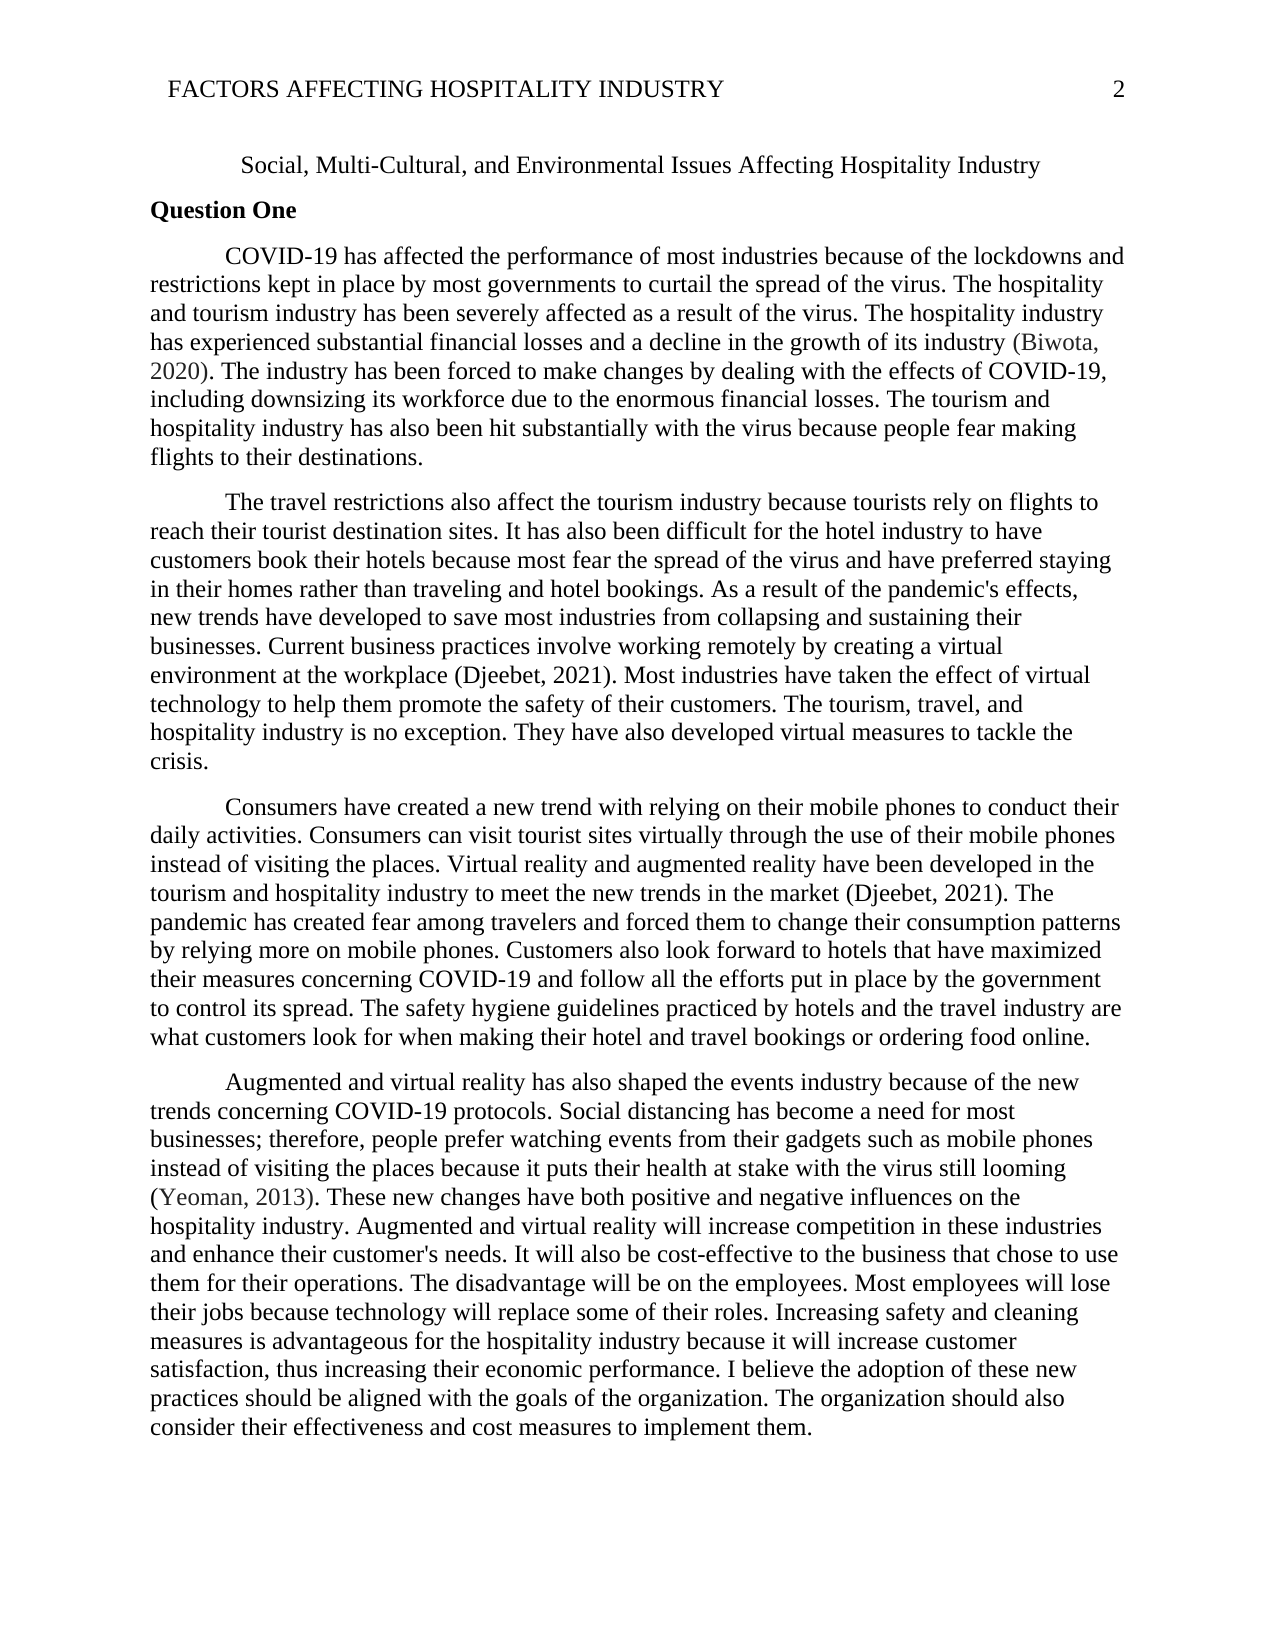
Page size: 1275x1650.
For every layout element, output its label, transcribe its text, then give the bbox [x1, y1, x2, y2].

text Augmented and virtual reality has also shaped the events industry because of the new trends concerning COVID-19 protocols. Social distancing has become a need for most businesses; therefore, people prefer watching events from their gadgets such as mobile phones instead of visiting the places because it puts their health at stake with the virus still looming (Yeoman, 2013). These new changes have both positive and negative influences on the hospitality industry. Augmented and virtual reality will increase competition in these industries and enhance their customer's needs. It will also be cost-effective to the business that chose to use them for their operations. The disadvantage will be on the employees. Most employees will lose their jobs because technology will replace some of their roles. Increasing safety and cleaning measures is advantageous for the hospitality industry because it will increase customer satisfaction, thus increasing their economic performance. I believe the adoption of these new practices should be aligned with the goals of the organization. The organization should also consider their effectiveness and cost measures to implement them. [150, 1067, 1125, 1441]
text Question One [150, 195, 1125, 224]
text The travel restrictions also affect the tourism industry because tourists rely on flights to reach their tourist destination sites. It has also been difficult for the hotel industry to have customers book their hotels because most fear the spread of the virus and have preferred staying in their homes rather than traveling and hotel bookings. As a result of the pandemic's effects, new trends have developed to save most industries from collapsing and sustaining their businesses. Current business practices involve working remotely by creating a virtual environment at the workplace (Djeebet, 2021). Most industries have taken the effect of virtual technology to help them promote the safety of their customers. The tourism, travel, and hospitality industry is no exception. They have also developed virtual measures to tackle the crisis. [150, 487, 1125, 775]
text Social, Multi-Cultural, and Environmental Issues Affecting Hospitality Industry [150, 150, 1125, 179]
text COVID-19 has affected the performance of most industries because of the lockdowns and restrictions kept in place by most governments to curtail the spread of the virus. The hospitality and tourism industry has been severely affected as a result of the virus. The hospitality industry has experienced substantial financial losses and a decline in the growth of its industry (Biwota, 2020). The industry has been forced to make changes by dealing with the effects of COVID-19, including downsizing its workforce due to the enormous financial losses. The tourism and hospitality industry has also been hit substantially with the virus because people fear making flights to their destinations. [150, 241, 1125, 471]
text Consumers have created a new trend with relying on their mobile phones to conduct their daily activities. Consumers can visit tourist sites virtually through the use of their mobile phones instead of visiting the places. Virtual reality and augmented reality have been developed in the tourism and hospitality industry to meet the new trends in the market (Djeebet, 2021). The pandemic has created fear among travelers and forced them to change their consumption patterns by relying more on mobile phones. Customers also look forward to hotels that have maximized their measures concerning COVID-19 and follow all the efforts put in place by the government to control its spread. The safety hygiene guidelines practiced by hotels and the travel industry are what customers look for when making their hotel and travel bookings or ordering food online. [150, 792, 1125, 1050]
